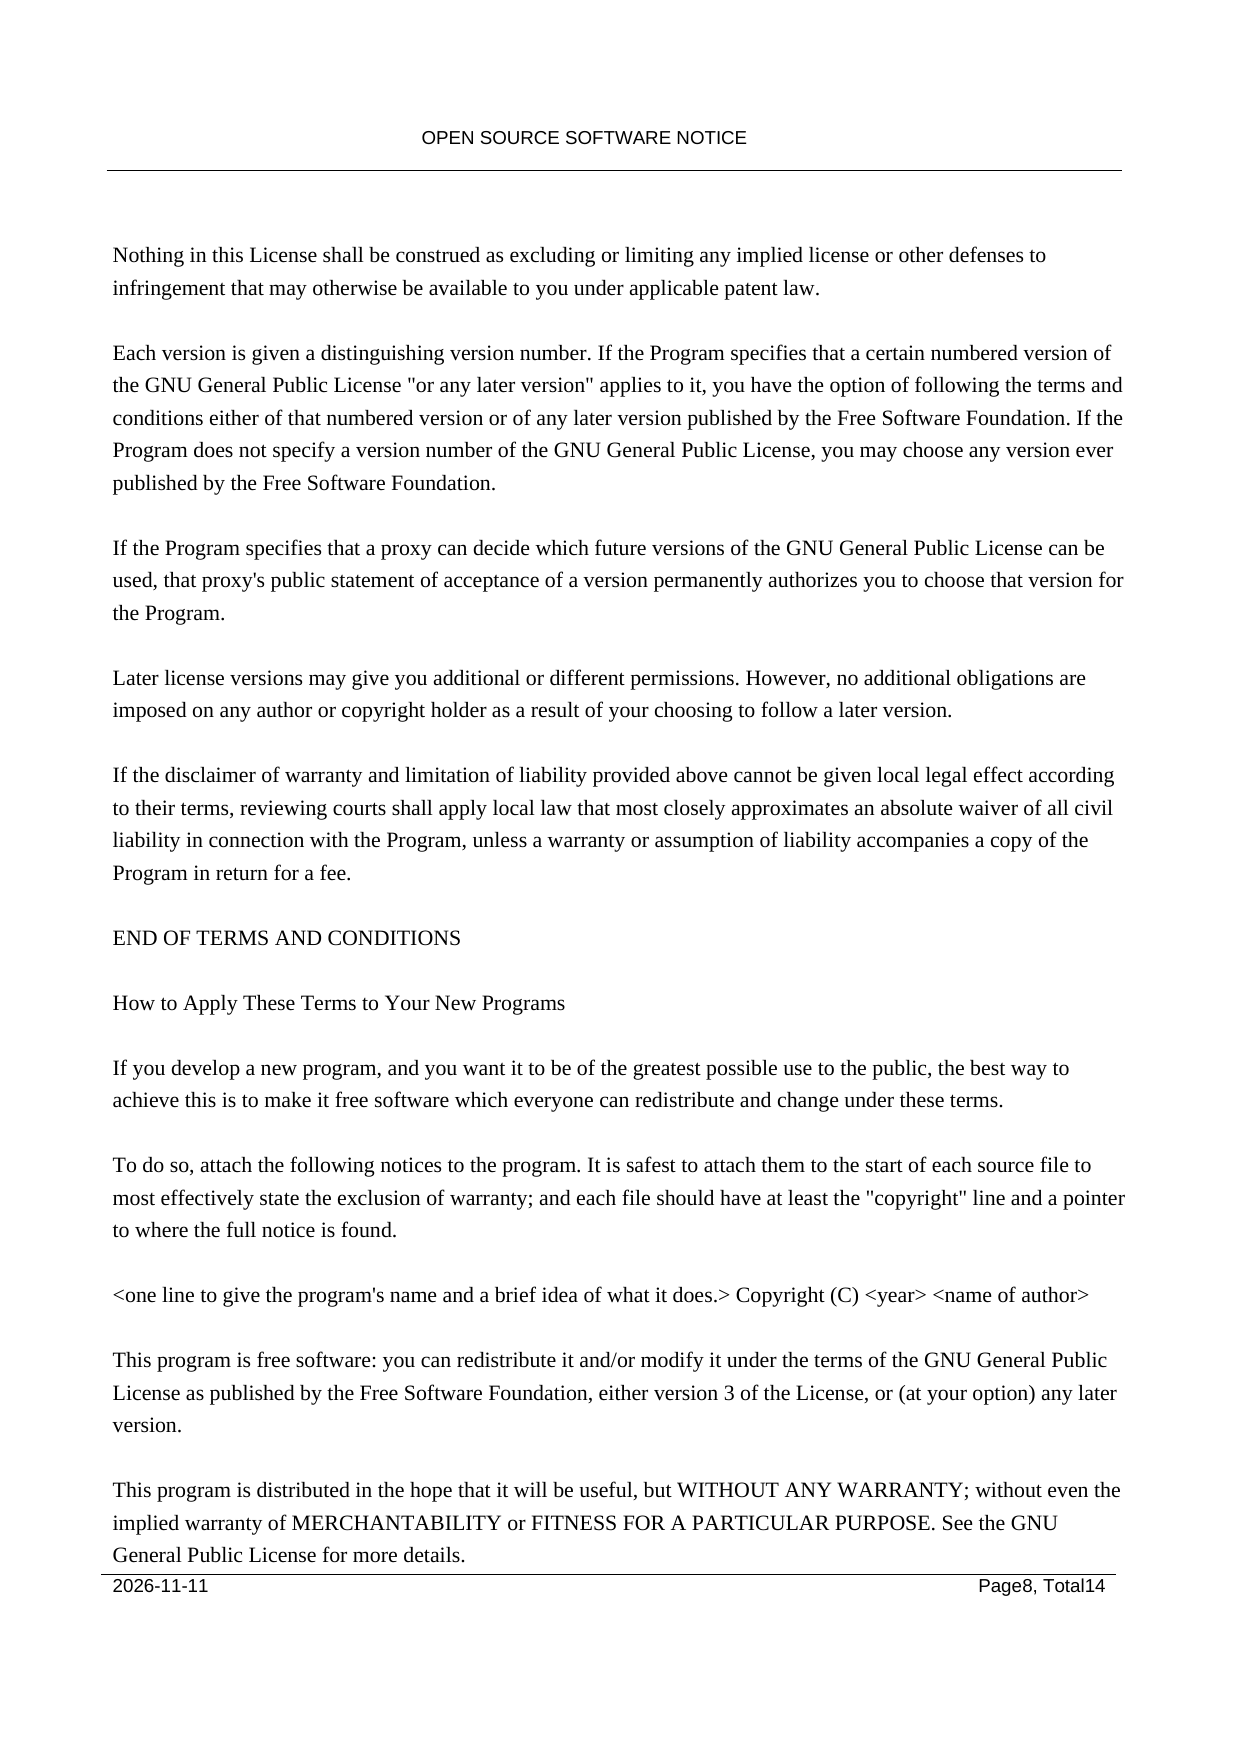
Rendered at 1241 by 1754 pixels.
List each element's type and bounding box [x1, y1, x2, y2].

text [112, 206, 1128, 1571]
